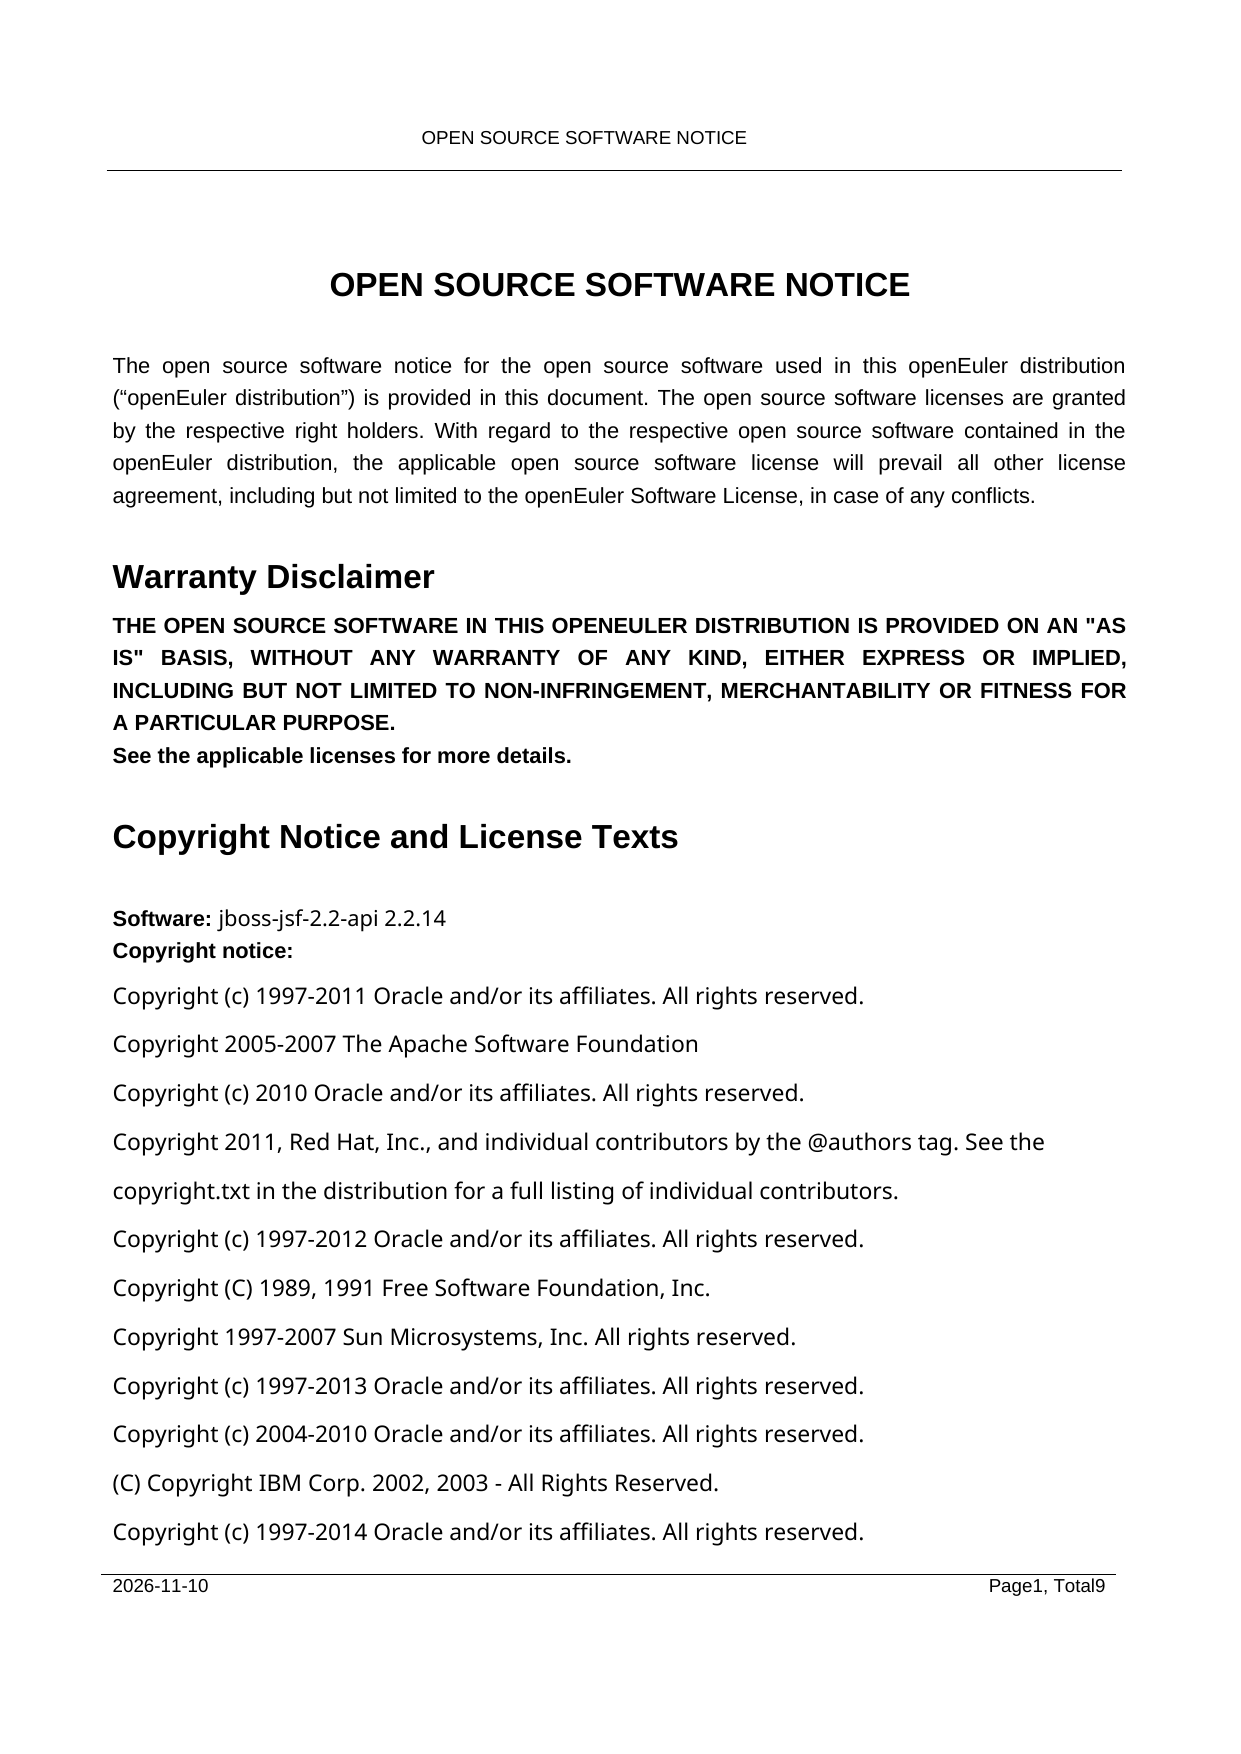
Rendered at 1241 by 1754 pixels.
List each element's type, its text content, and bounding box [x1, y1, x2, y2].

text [112, 979, 1128, 1548]
text The open source software notice for the open source software used in this openEuler distribution (“openEuler distribution”) is provided in this document. The open source software licenses are granted by the respective right holders. With regard to the respective open source software contained in the openEuler distribution, the applicable open source software license will prevail all other license agreement, including but not limited to the openEuler Software License, in case of any conflicts. [112, 349, 1128, 511]
text Copyright notice: [112, 934, 1128, 966]
text Copyright Notice and License Texts [112, 804, 1128, 869]
text Software: jboss-jsf-2.2-api 2.2.14 [112, 901, 1128, 934]
text THE OPEN SOURCE SOFTWARE IN THIS OPENEULER DISTRIBUTION IS PROVIDED ON AN "AS IS" BASIS, WITHOUT ANY WARRANTY OF ANY KIND, EITHER EXPRESS OR IMPLIED, INCLUDING BUT NOT LIMITED TO NON-INFRINGEMENT, MERCHANTABILITY OR FITNESS FOR A PARTICULAR PURPOSE. See the applicable licenses for more details. [112, 609, 1128, 771]
text Warranty Disclaimer [112, 544, 1128, 609]
text OPEN SOURCE SOFTWARE NOTICE [112, 251, 1128, 316]
